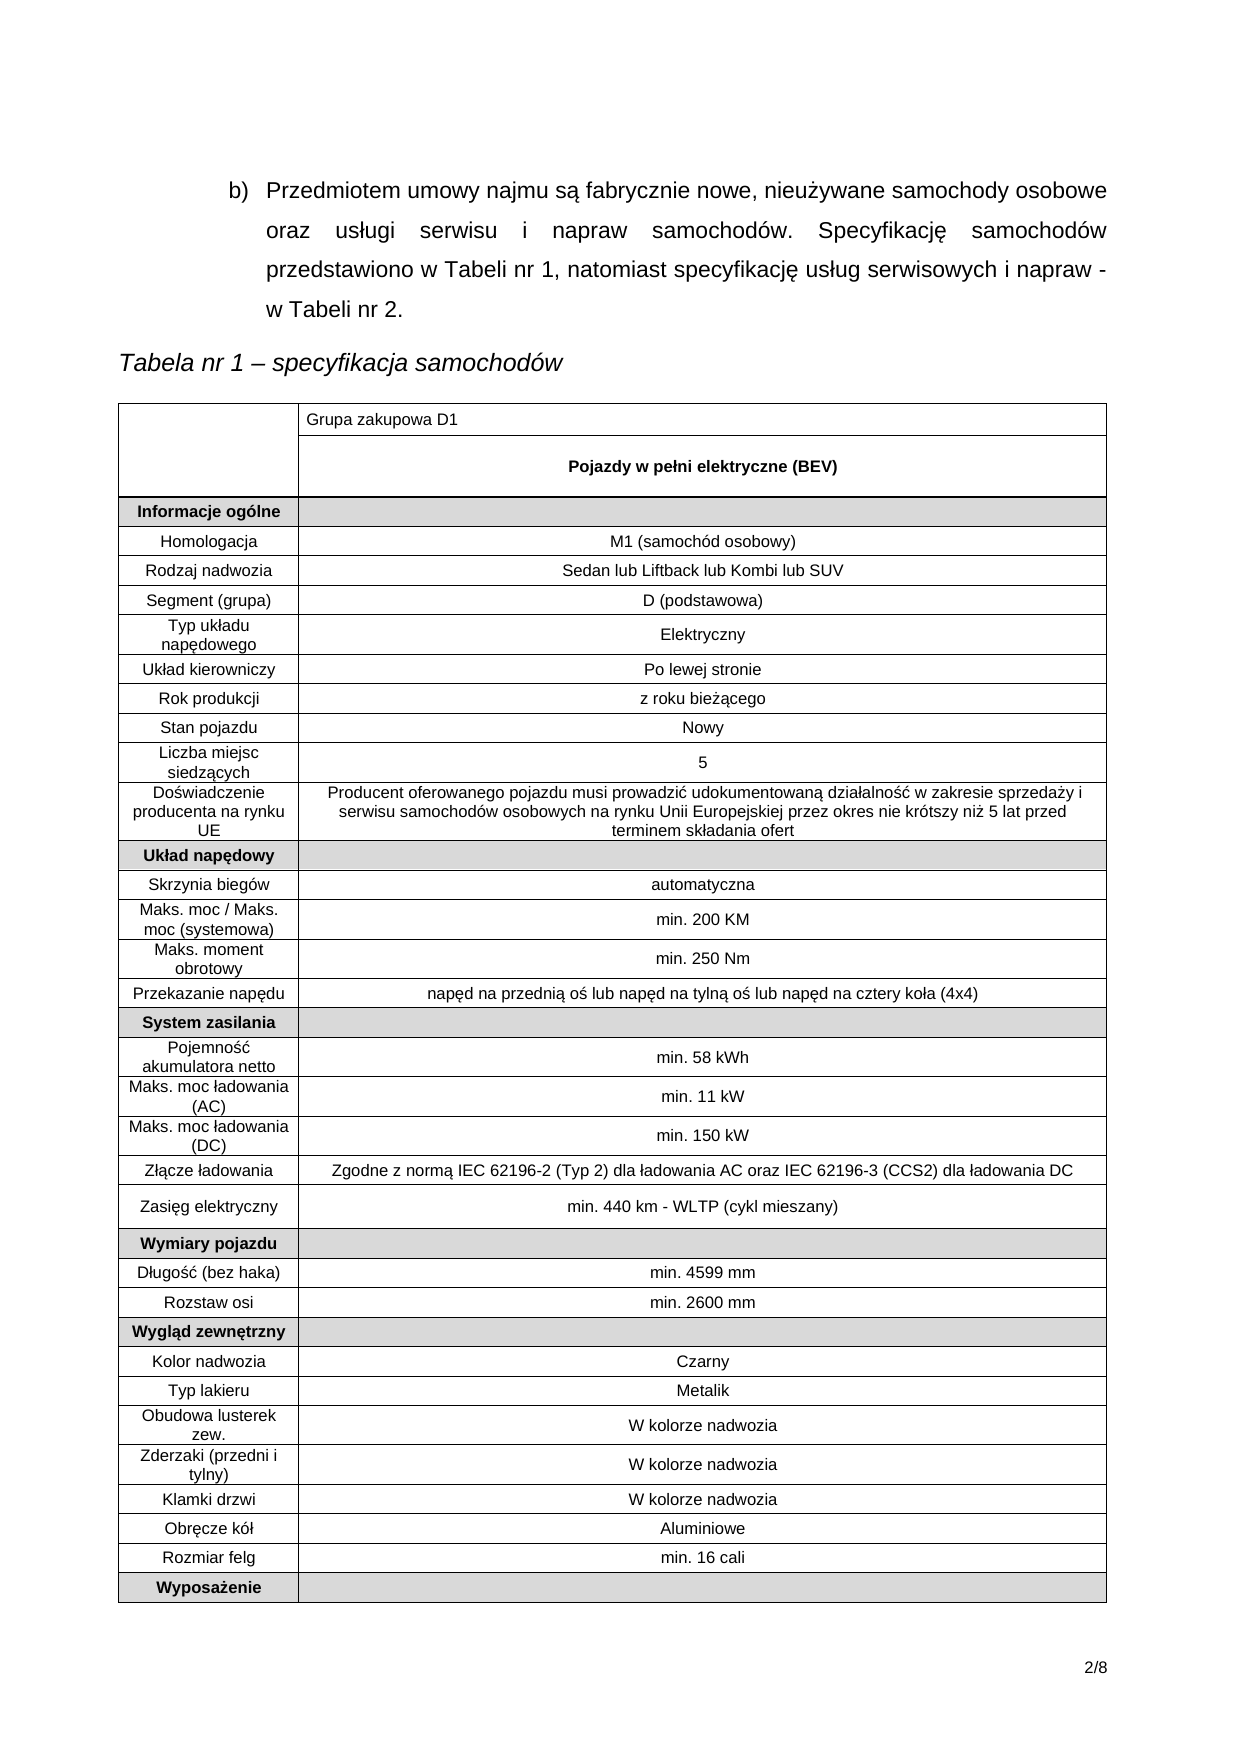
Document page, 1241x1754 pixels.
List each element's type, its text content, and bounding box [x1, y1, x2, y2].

table_cell min. 440 km - WLTP (cykl mieszany) [299, 1185, 1106, 1228]
table_cell Rozstaw osi [119, 1288, 298, 1317]
table_cell Przekazanie napędu [119, 979, 298, 1007]
table_cell Typ układu napędowego [119, 615, 298, 654]
table_cell napęd na przednią oś lub napęd na tylną oś lub napęd na cztery koła (4x4) [299, 979, 1106, 1007]
table_cell M1 (samochód osobowy) [299, 527, 1106, 555]
table_cell Segment (grupa) [119, 586, 298, 614]
table_cell Pojemność akumulatora netto [119, 1038, 298, 1076]
table_cell Liczba miejsc siedzących [119, 743, 298, 782]
table_cell Czarny [299, 1347, 1106, 1376]
table_cell Pojazdy w pełni elektryczne (BEV) [299, 436, 1106, 496]
table_cell Obręcze kół [119, 1514, 298, 1543]
table_cell Nowy [299, 714, 1106, 742]
table_cell [299, 841, 1106, 869]
table_cell Producent oferowanego pojazdu musi prowadzić udokumentowaną działalność w zakresie sprzedaży i serwisu samochodów osobowych na rynku Unii Europejskiej przez okres nie krótszy niż 5 lat przed terminem składania ofert [299, 783, 1106, 840]
table_cell min. 4599 mm [299, 1259, 1106, 1287]
table_cell Sedan lub Liftback lub Kombi lub SUV [299, 556, 1106, 585]
table_cell min. 16 cali [299, 1544, 1106, 1572]
table_header Grupa zakupowa D1 [299, 404, 1106, 434]
table_cell Obudowa lusterek zew. [119, 1406, 298, 1444]
table_header [119, 404, 298, 496]
table_cell Po lewej stronie [299, 655, 1106, 683]
text Tabela nr 1 – specyfikacja samochodów [118, 348, 1107, 376]
table_cell z roku bieżącego [299, 684, 1106, 713]
table_cell Informacje ogólne [119, 498, 298, 526]
table_cell Rozmiar felg [119, 1544, 298, 1572]
table_cell Typ lakieru [119, 1377, 298, 1405]
table_cell Maks. moment obrotowy [119, 940, 298, 978]
table_cell automatyczna [299, 871, 1106, 899]
table_cell min. 200 KM [299, 900, 1106, 938]
table_cell Wymiary pojazdu [119, 1229, 298, 1258]
table_cell min. 58 kWh [299, 1038, 1106, 1076]
table_cell Układ kierowniczy [119, 655, 298, 683]
table_cell Zderzaki (przedni i tylny) [119, 1445, 298, 1484]
table_cell Maks. moc ładowania (DC) [119, 1117, 298, 1155]
table_cell Skrzynia biegów [119, 871, 298, 899]
table_cell System zasilania [119, 1008, 298, 1037]
table_cell Wyposażenie [119, 1573, 298, 1602]
table_cell [299, 1573, 1106, 1602]
table_cell Złącze ładowania [119, 1156, 298, 1184]
list Przedmiotem umowy najmu są fabrycznie nowe, nieużywane samochody osobowe oraz usługi serwisu i napraw samochodów. Specyfikację samochodów przedstawiono w Tabeli nr 1, natomiast specyfikację usług serwisowych i napraw - w Tabeli nr 2. [228, 177, 1107, 322]
table_cell [299, 1229, 1106, 1258]
table_cell Doświadczenie producenta na rynku UE [119, 783, 298, 840]
table_cell [299, 1318, 1106, 1346]
table_cell Klamki drzwi [119, 1485, 298, 1513]
table_cell Elektryczny [299, 615, 1106, 654]
table_cell D (podstawowa) [299, 586, 1106, 614]
table_cell min. 2600 mm [299, 1288, 1106, 1317]
table_cell Aluminiowe [299, 1514, 1106, 1543]
table_cell min. 150 kW [299, 1117, 1106, 1155]
table_cell Homologacja [119, 527, 298, 555]
table_cell Maks. moc / Maks. moc (systemowa) [119, 900, 298, 938]
table_cell Metalik [299, 1377, 1106, 1405]
table_cell Stan pojazdu [119, 714, 298, 742]
table_cell Rok produkcji [119, 684, 298, 713]
table_cell W kolorze nadwozia [299, 1485, 1106, 1513]
table_cell min. 11 kW [299, 1077, 1106, 1116]
table_cell Wygląd zewnętrzny [119, 1318, 298, 1346]
table_cell 5 [299, 743, 1106, 782]
table_cell Długość (bez haka) [119, 1259, 298, 1287]
table_cell Zgodne z normą IEC 62196-2 (Typ 2) dla ładowania AC oraz IEC 62196-3 (CCS2) dla ładowania DC [299, 1156, 1106, 1184]
table_cell Maks. moc ładowania (AC) [119, 1077, 298, 1116]
table_cell W kolorze nadwozia [299, 1406, 1106, 1444]
table_cell Zasięg elektryczny [119, 1185, 298, 1228]
table_cell Układ napędowy [119, 841, 298, 869]
table_cell Kolor nadwozia [119, 1347, 298, 1376]
table_cell Rodzaj nadwozia [119, 556, 298, 585]
table_cell [299, 498, 1106, 526]
table_cell [299, 1008, 1106, 1037]
table_cell W kolorze nadwozia [299, 1445, 1106, 1484]
table_cell min. 250 Nm [299, 940, 1106, 978]
